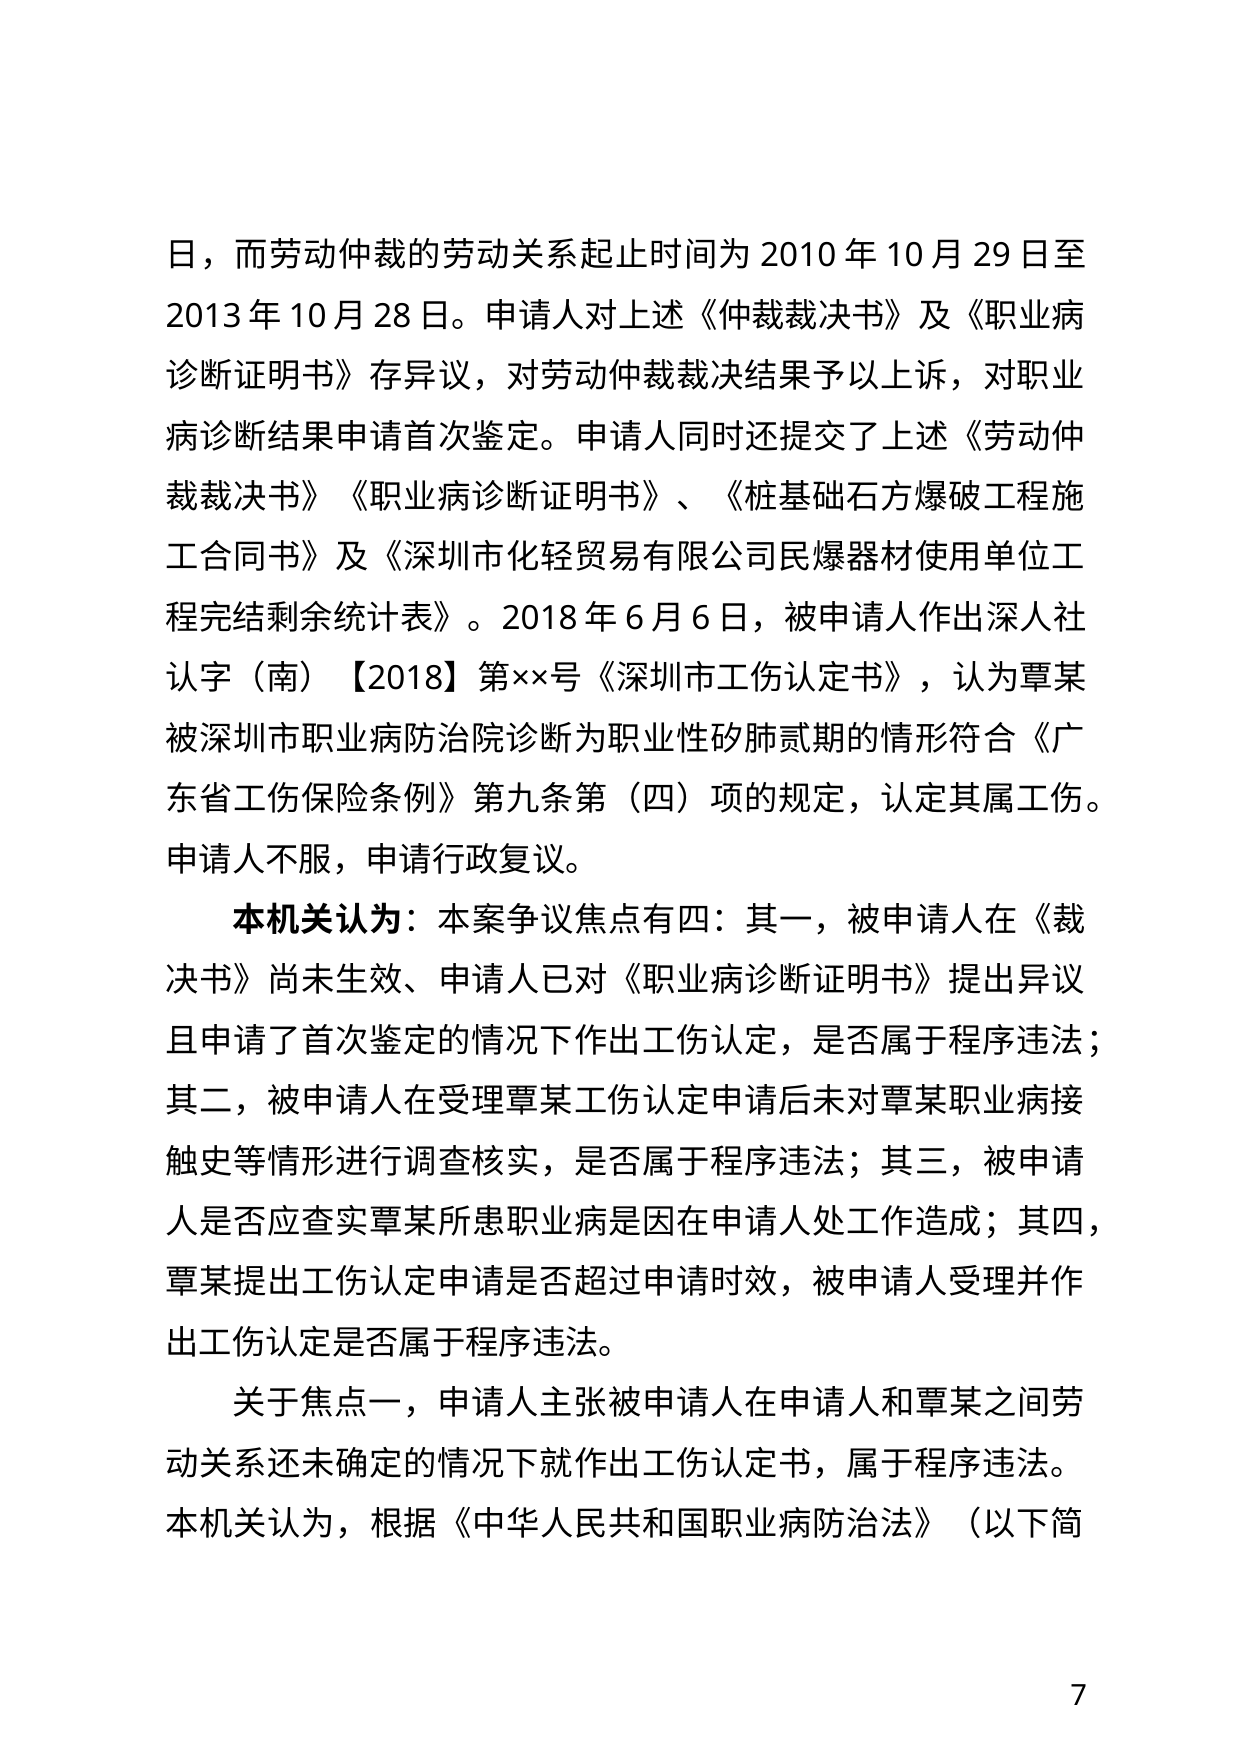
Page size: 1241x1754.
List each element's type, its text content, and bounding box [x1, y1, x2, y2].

text 本机关认为：本案争议焦点有四：其一，被申请人在《裁决书》尚未生效、申请人已对《职业病诊断证明书》提出异议且申请了首次鉴定的情况下作出工伤认定，是否属于程序违法；其二，被申请人在受理覃某工伤认定申请后未对覃某职业病接触史等情形进行调查核实，是否属于程序违法；其三，被申请人是否应查实覃某所患职业病是因在申请人处工作造成；其四，覃某提出工伤认定申请是否超过申请时效，被申请人受理并作出工伤认定是否属于程序违法。 [165, 883, 1087, 1366]
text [165, 1366, 1087, 1548]
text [165, 218, 1087, 883]
